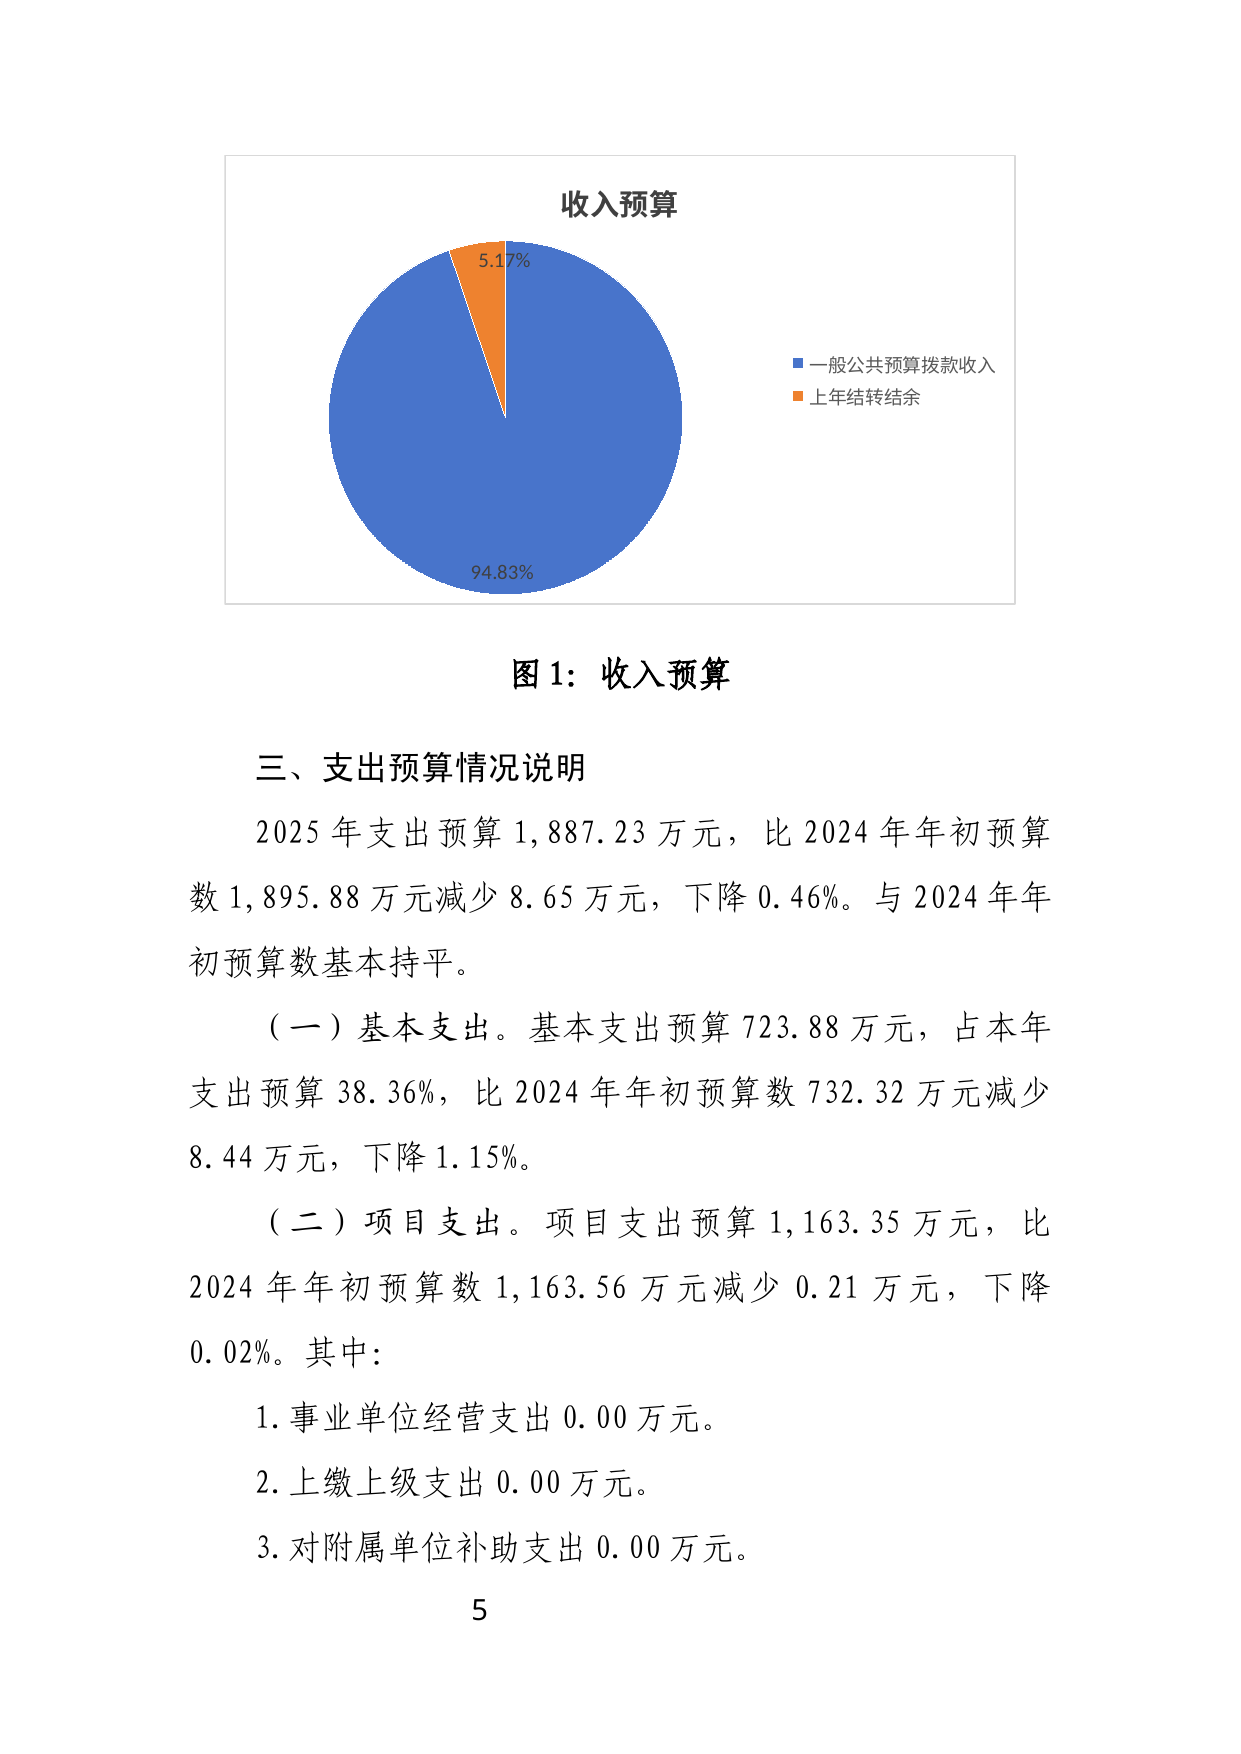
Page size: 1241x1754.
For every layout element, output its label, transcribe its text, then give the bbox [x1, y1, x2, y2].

subtitle 图1：收入预算 [187, 639, 1053, 704]
text 三、支出预算情况说明 [187, 733, 1053, 798]
text 1.事业单位经营支出0.00万元。 [187, 1383, 1053, 1448]
text 2.上缴上级支出0.00万元。 [187, 1448, 1053, 1513]
text （一）基本支出。基本支出预算723.88万元，占本年支出预算38.36%，比2024年年初预算数732.32万元减少8.44万元，下降1.15%。 [187, 993, 1053, 1188]
text 2025年支出预算1,887.23万元，比2024年年初预算数1,895.88万元减少8.65万元，下降0.46%。与2024年年初预算数基本持平。 [187, 798, 1053, 993]
text （二）项目支出。项目支出预算1,163.35万元，比2024年年初预算数1,163.56万元减少0.21万元，下降0.02%。其中： [187, 1188, 1053, 1383]
text 3.对附属单位补助支出0.00万元。 [187, 1513, 1053, 1578]
